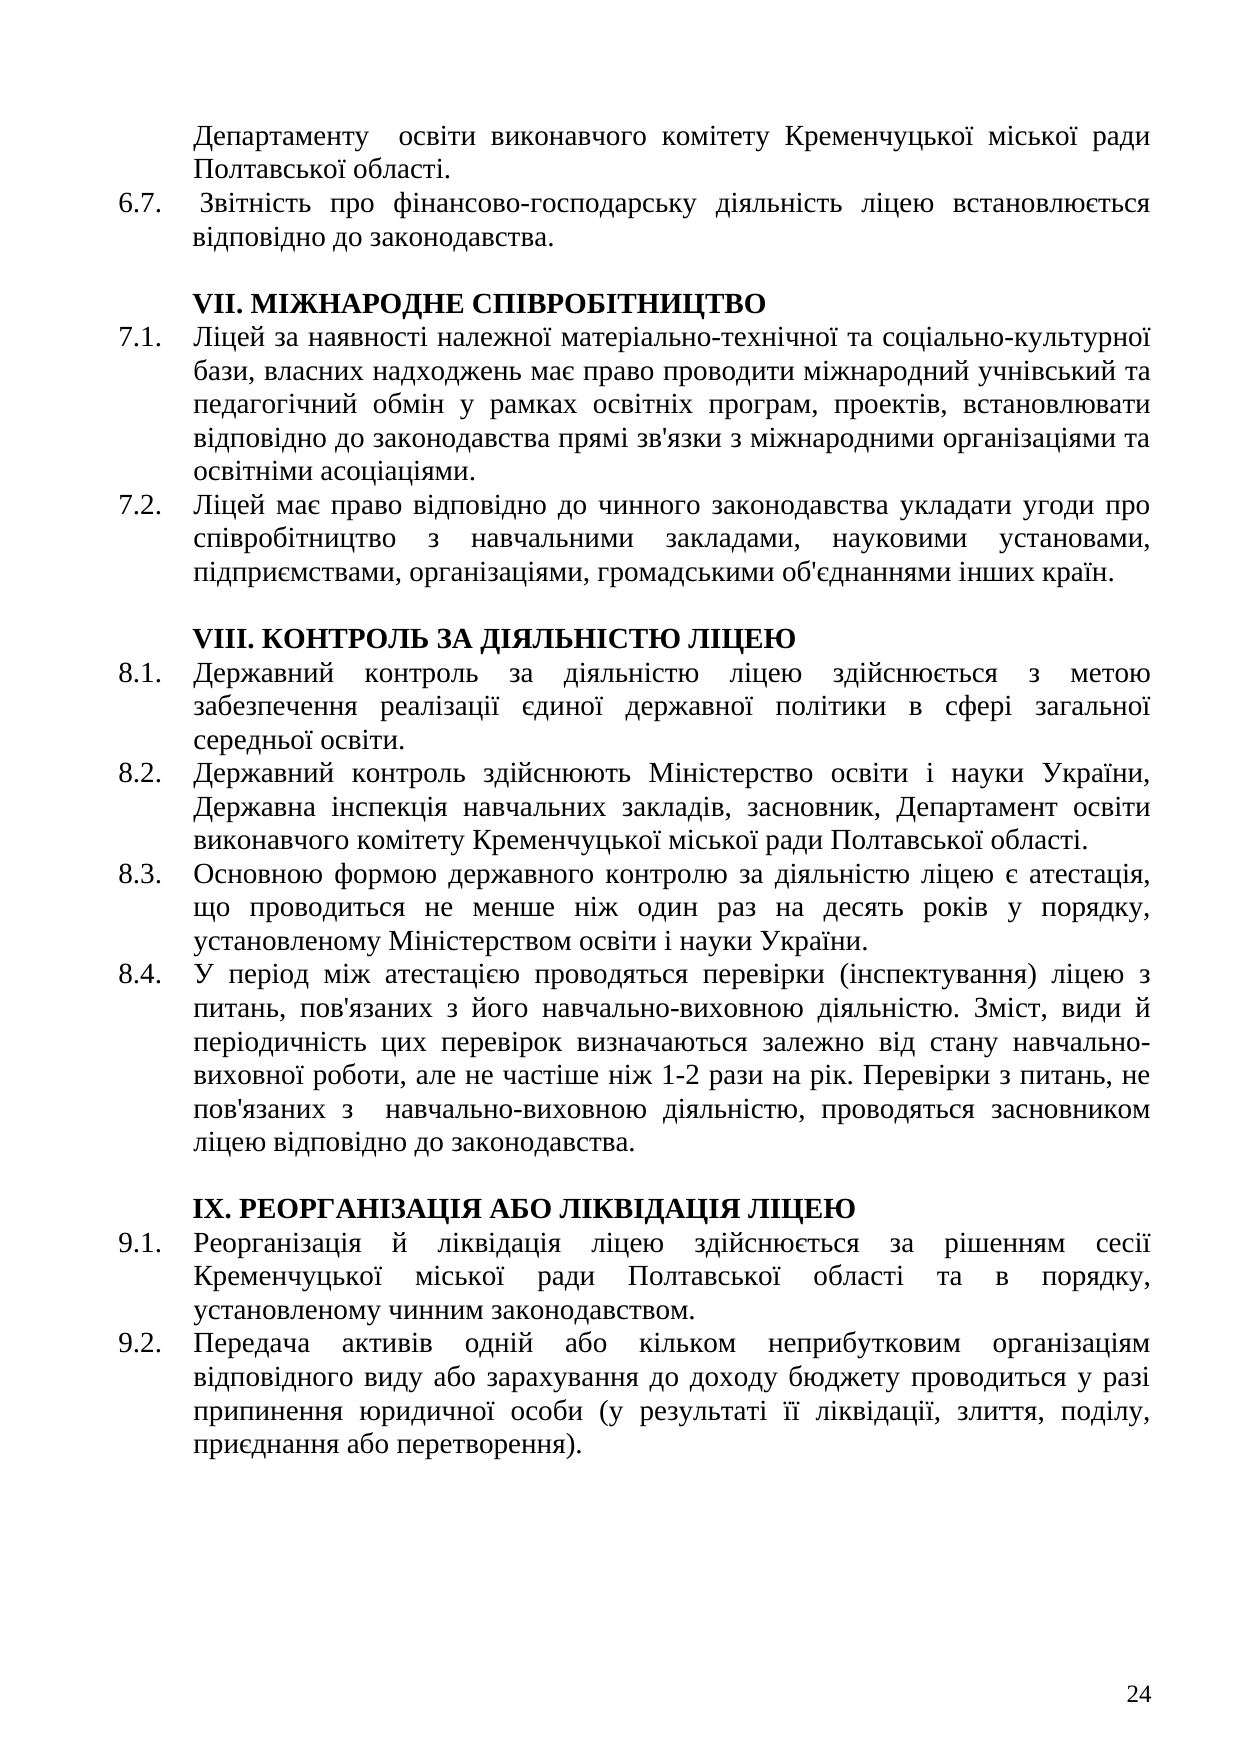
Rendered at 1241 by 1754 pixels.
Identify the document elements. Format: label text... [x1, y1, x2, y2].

list Ліцей має право відповідно до чинного законодавства укладати угоди про співробітництво з навчальними закладами, науковими установами, підприємствами, організаціями, громадськими об'єднаннями інших країн. [118, 487, 1152, 588]
list Державний контроль за діяльністю ліцею здійснюється з метою забезпечення реалізації єдиної державної політики в сфері загальної середньої освіти. [118, 655, 1152, 755]
text IX. РЕОРГАНІЗАЦІЯ АБО ЛІКВІДАЦІЯ ЛІЦЕЮ [118, 1191, 1152, 1225]
list У період між атестацією проводяться перевірки (інспектування) ліцею з питань, пов'язаних з його навчально-виховною діяльністю. Зміст, види й періодичність цих перевірок визначаються залежно від стану навчально-виховної роботи, але не частіше ніж 1-2 рази на рік. Перевірки з питань, не пов'язаних з навчально-виховною діяльністю, проводяться засновником ліцею відповідно до законодавства. [118, 957, 1152, 1158]
text 6.7. Звітність про фінансово-господарську діяльність ліцею встановлюється відповідно до законодавства. [118, 185, 1152, 252]
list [118, 118, 1152, 185]
list Основною формою державного контролю за діяльністю ліцею є атестація, що проводиться не менше ніж один раз на десять років у порядку, установленому Міністерством освіти і науки України. [118, 856, 1152, 957]
text VII. МІЖНАРОДНЕ СПІВРОБІТНИЦТВО [118, 286, 1152, 319]
list Державний контроль здійснюють Міністерство освіти і науки України, Державна інспекція навчальних закладів, засновник, Департамент освіти виконавчого комітету Кременчуцької міської ради Полтавської області. [118, 755, 1152, 856]
list Передача активів одній або кільком неприбутковим організаціям відповідного виду або зарахування до доходу бюджету проводиться у разі припинення юридичної особи (у результаті її ліквідації, злиття, поділу, приєднання або перетворення). [118, 1326, 1152, 1460]
text VIII. КОНТРОЛЬ ЗА ДІЯЛЬНІСТЮ ЛІЦЕЮ [118, 621, 1152, 655]
list Реорганізація й ліквідація ліцею здійснюється за рішенням сесії Кременчуцької міської ради Полтавської області та в порядку, установленому чинним законодавством. [118, 1225, 1152, 1326]
list Ліцей за наявності належної матеріально-технічної та соціально-культурної бази, власних надходжень має право проводити міжнародний учнівський та педагогічний обмін у рамках освітніх програм, проектів, встановлювати відповідно до законодавства прямі зв'язки з міжнародними організаціями та освітніми асоціаціями. [118, 319, 1152, 487]
